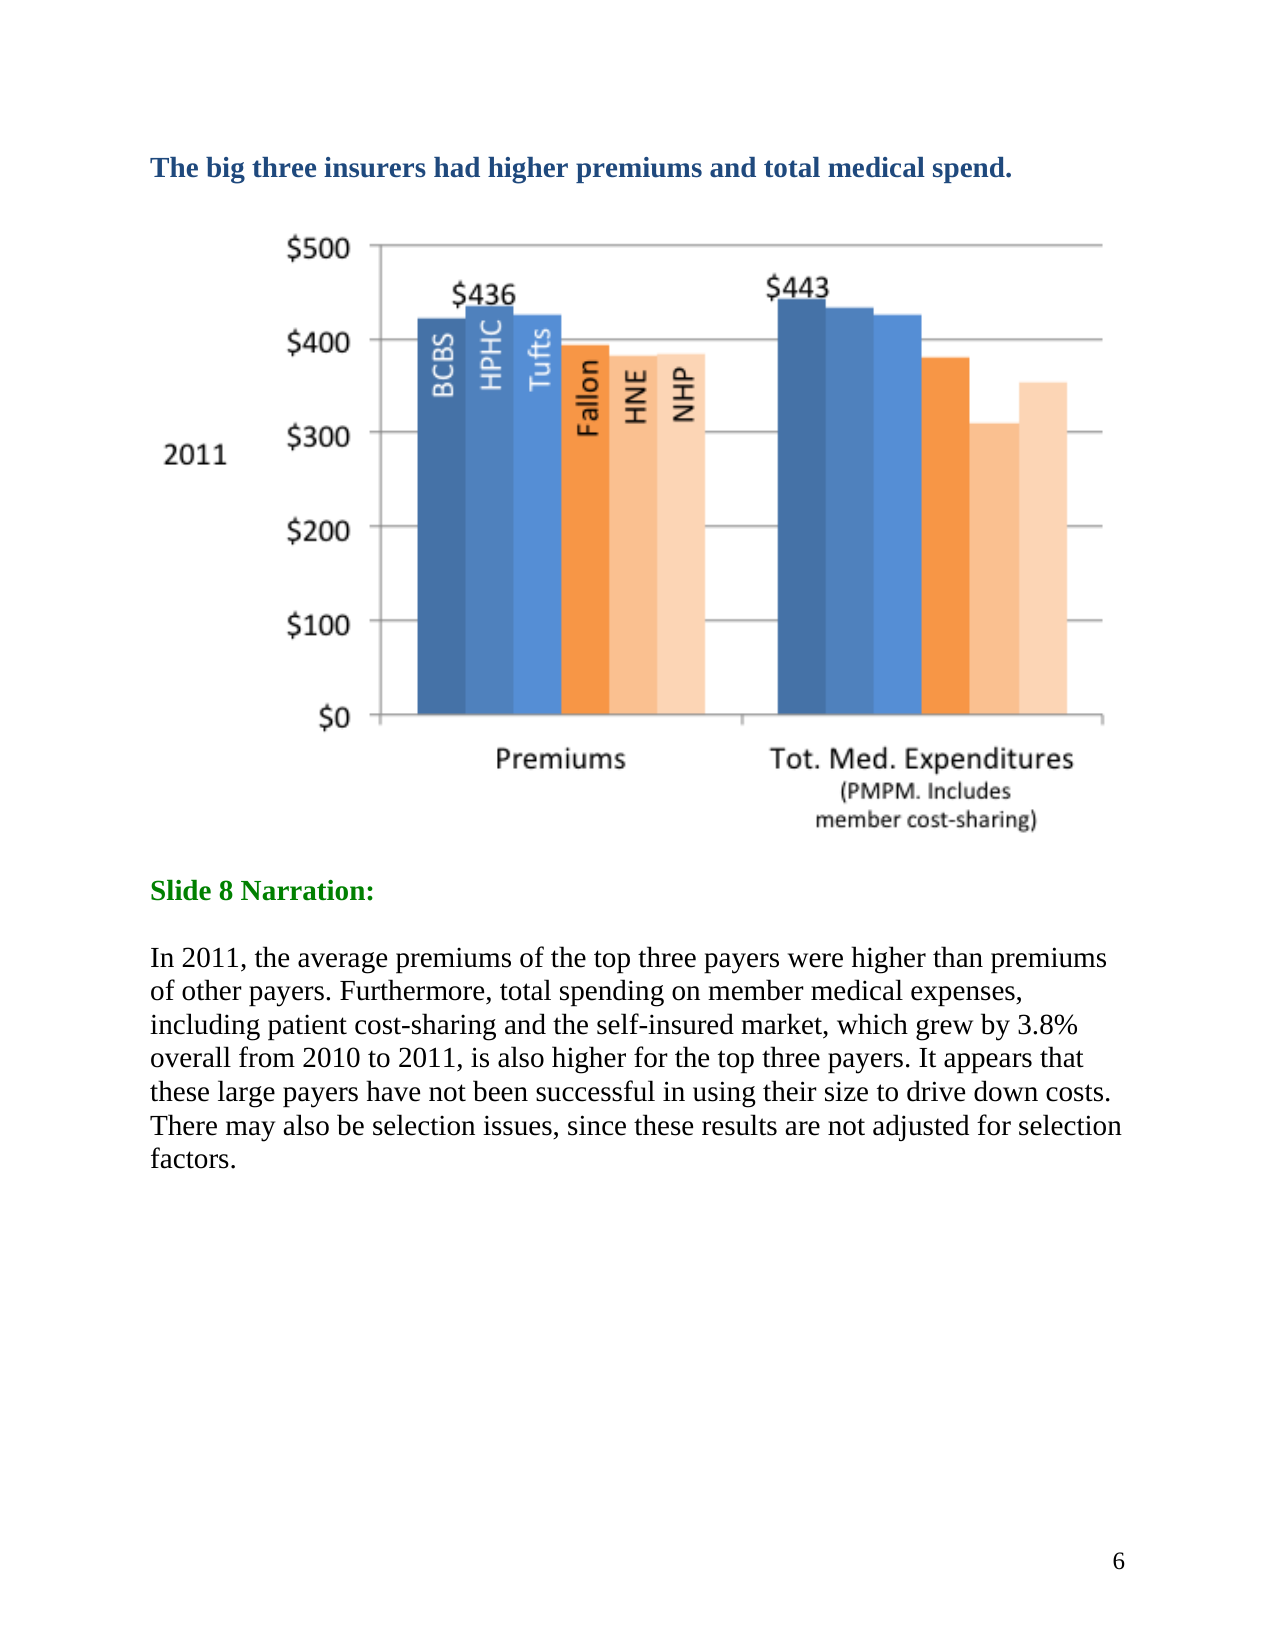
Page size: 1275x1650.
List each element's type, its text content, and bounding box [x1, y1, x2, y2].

text The big three insurers had higher premiums and total medical spend. [150, 150, 1125, 183]
picture [150, 217, 1125, 840]
text In 2011, the average premiums of the top three payers were higher than premiums of other payers. Furthermore, total spending on member medical expenses, including patient cost-sharing and the self-insured market, which grew by 3.8% overall from 2010 to 2011, is also higher for the top three payers. It appears that these large payers have not been successful in using their size to drive down costs. There may also be selection issues, since these results are not adjusted for selection factors. [150, 940, 1125, 1175]
text Slide 8 Narration: [150, 873, 1125, 906]
